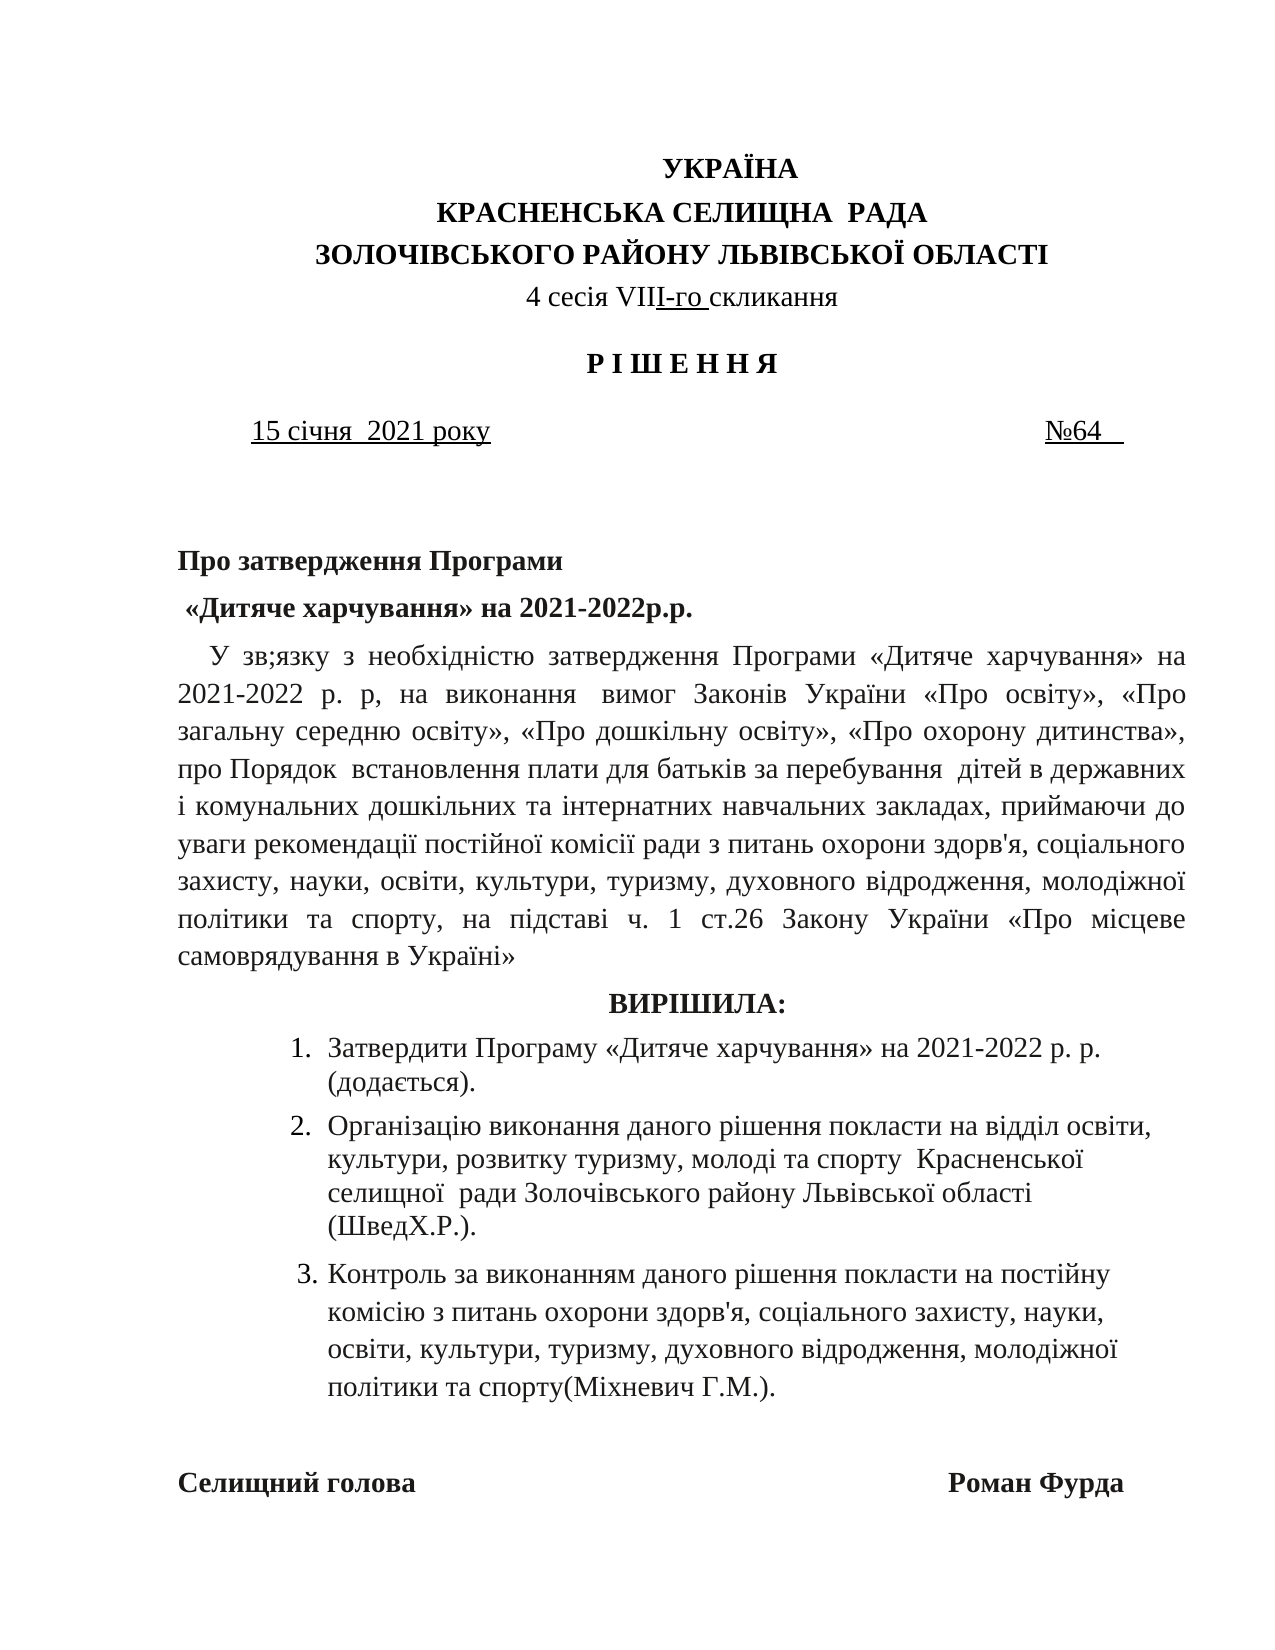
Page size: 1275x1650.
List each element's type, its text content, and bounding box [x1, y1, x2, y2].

text У зв;язку з необхідністю затвердження Програми «Дитяче харчування» на 2021-2022 р. р, на виконання вимог Законів України «Про освіту», «Про загальну середню освіту», «Про дошкільну освіту», «Про охорону дитинства», про Порядок встановлення плати для батьків за перебування дітей в державних і комунальних дошкільних та інтернатних навчальних закладах, приймаючи до уваги рекомендації постійної комісії ради з питань охорони здорв'я, соціального захисту, науки, освіти, культури, туризму, духовного відродження, молодіжної політики та спорту, на підставі ч. 1 ст.26 Закону України «Про місцеве самоврядування в Україні» [177, 634, 1186, 972]
list Організацію виконання даного рішення покласти на відділ освіти, культури, розвитку туризму, молоді та спорту Красненської селищної ради Золочівського району Львівської області (ШведХ.Р.). [290, 1108, 1186, 1242]
text Р І Ш Е Н Н Я [177, 346, 1186, 380]
text КРАСНЕНСЬКА СЕЛИЩНА РАДА [177, 195, 1186, 229]
text «Дитяче харчування» на 2021-2022р.р. [177, 587, 1186, 624]
text ВИРІШИЛА: [177, 982, 1186, 1020]
list Затвердити Програму «Дитяче харчування» на 2021-2022 р. р. (додається). [290, 1030, 1186, 1097]
text 4 сесія VІІI-го скликання [177, 279, 1186, 313]
text Україна [177, 118, 1186, 184]
text Селищний голова Роман Фурда [177, 1461, 1186, 1498]
text 15 січня 2021 року №64 [177, 413, 1186, 447]
text ЗОЛОЧІВСЬКОГО РАЙОНУ ЛЬВІВСЬКОЇ ОБЛАСТІ [177, 237, 1186, 271]
list Контроль за виконанням даного рішення покласти на постійну комісію з питань охорони здорв'я, соціального захисту, науки, освіти, культури, туризму, духовного відродження, молодіжної політики та спорту(Міхневич Г.М.). [297, 1252, 1186, 1402]
text Про затвердження Програми [177, 539, 1186, 576]
